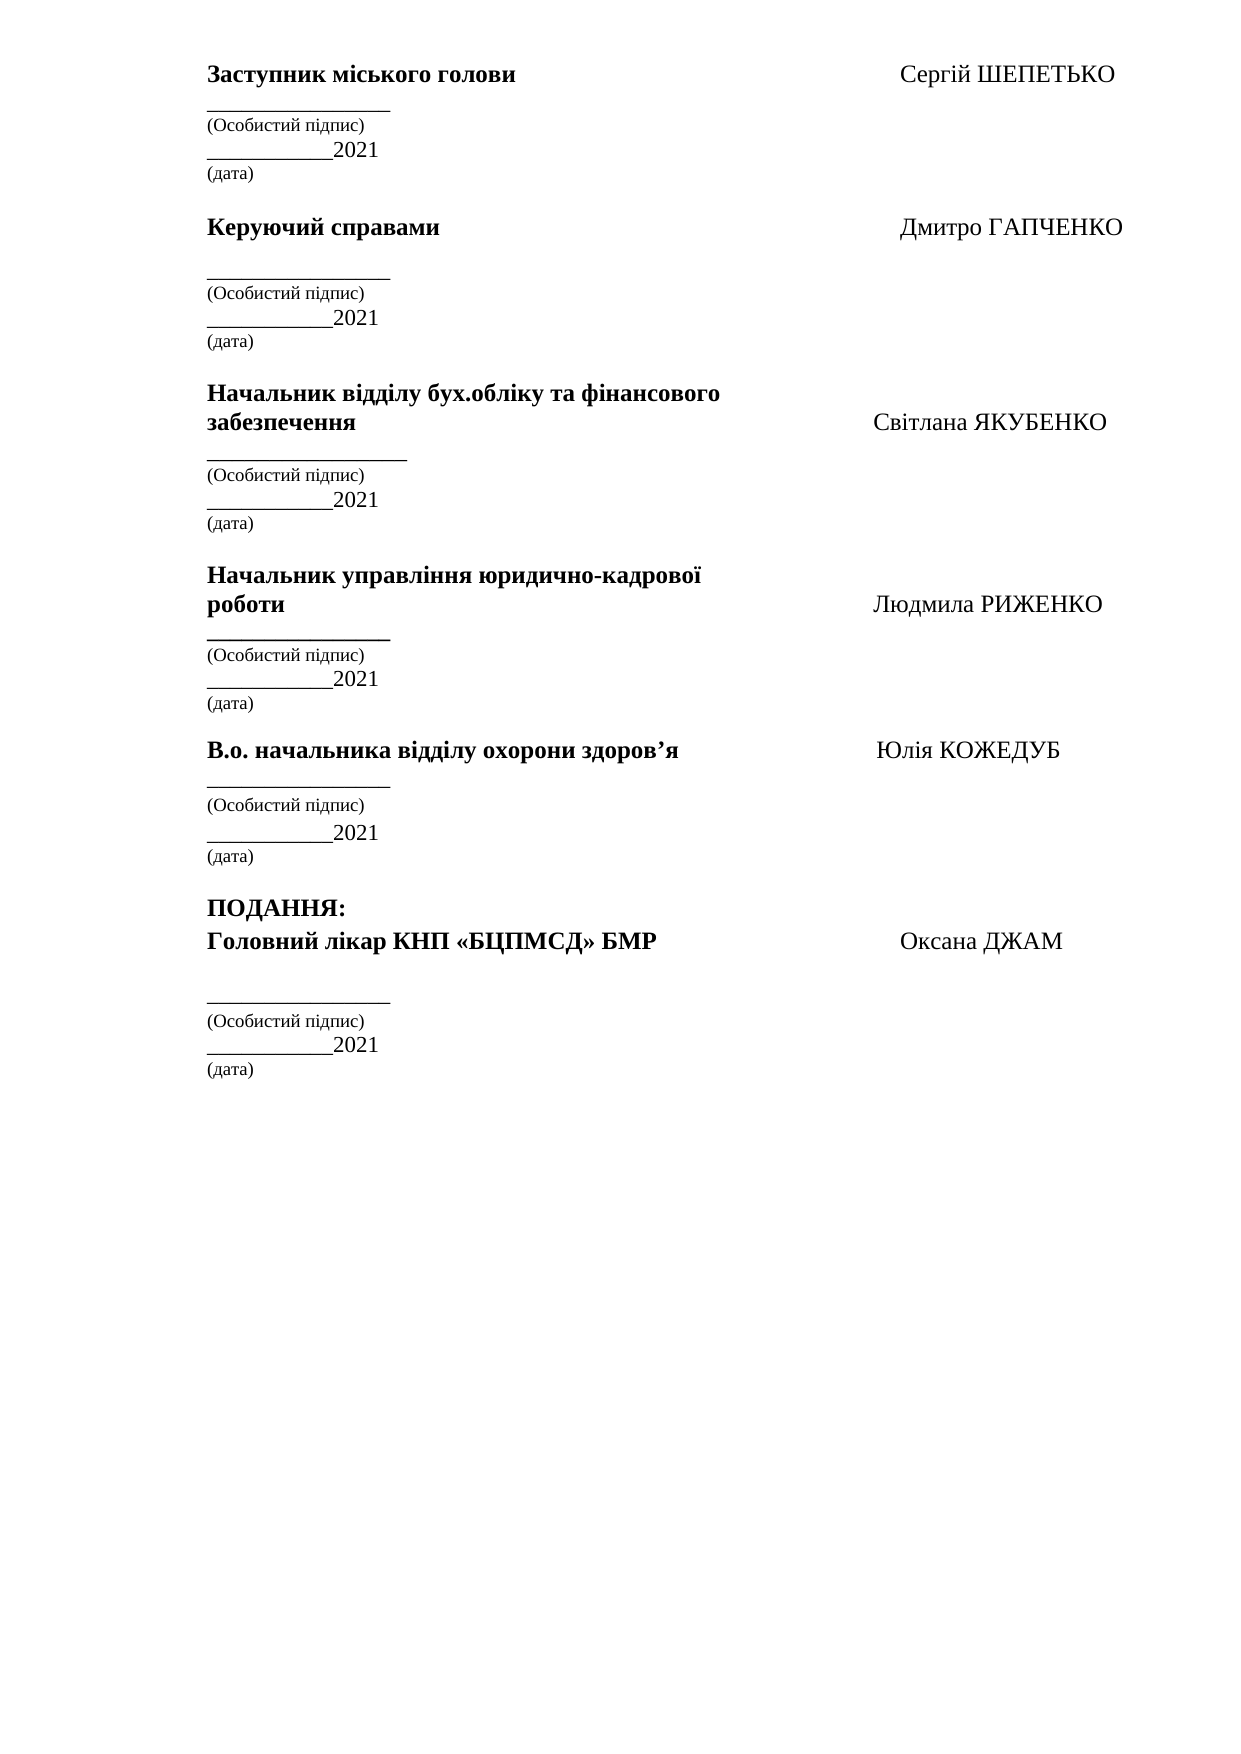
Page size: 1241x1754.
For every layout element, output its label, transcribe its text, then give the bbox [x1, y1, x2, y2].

text (Особистий підпис) [162, 114, 1152, 136]
text ________________ [162, 88, 1152, 114]
text (Особистий підпис) [162, 464, 1152, 486]
text (дата) [162, 330, 1152, 351]
text забезпечення Світлана ЯКУБЕНКО [162, 407, 1152, 435]
text Керуючий справами Дмитро ГАПЧЕНКО [162, 212, 1152, 241]
text В.о. начальника відділу охорони здоров’я Юлія КОЖЕДУБ [162, 735, 1152, 763]
text ________________ [162, 980, 1152, 1006]
text (дата) [162, 845, 1152, 866]
text (дата) [162, 512, 1152, 533]
text (Особистий підпис) [162, 1010, 1152, 1031]
text ________________ [162, 763, 1152, 790]
text (Особистий підпис) [162, 644, 1152, 665]
text (дата) [162, 1058, 1152, 1079]
text (дата) [162, 692, 1152, 713]
text Начальник управління юридично-кадрової [162, 560, 1152, 589]
text ________________ [162, 435, 1152, 464]
text (дата) [162, 162, 1152, 184]
text ___________2021 [162, 818, 1152, 845]
text (Особистий підпис) [162, 794, 1152, 815]
text ________________ [162, 617, 1152, 644]
text ___________2021 [162, 1031, 1152, 1058]
text Начальник відділу бух.обліку та фінансового [162, 378, 1152, 407]
text ___________2021 [162, 136, 1152, 162]
text ________________ [162, 256, 1152, 282]
text ___________2021 [162, 665, 1152, 692]
text ___________2021 [162, 303, 1152, 330]
text роботи Людмила РИЖЕНКО [162, 589, 1152, 617]
text ___________2021 [162, 486, 1152, 512]
text (Особистий підпис) [162, 282, 1152, 303]
text Головний лікар КНП «БЦПМСД» БМР Оксана ДЖАМ [162, 926, 1152, 954]
text Заступник міського голови Сергій ШЕПЕТЬКО [162, 59, 1152, 88]
text ПОДАННЯ: [162, 893, 1152, 922]
